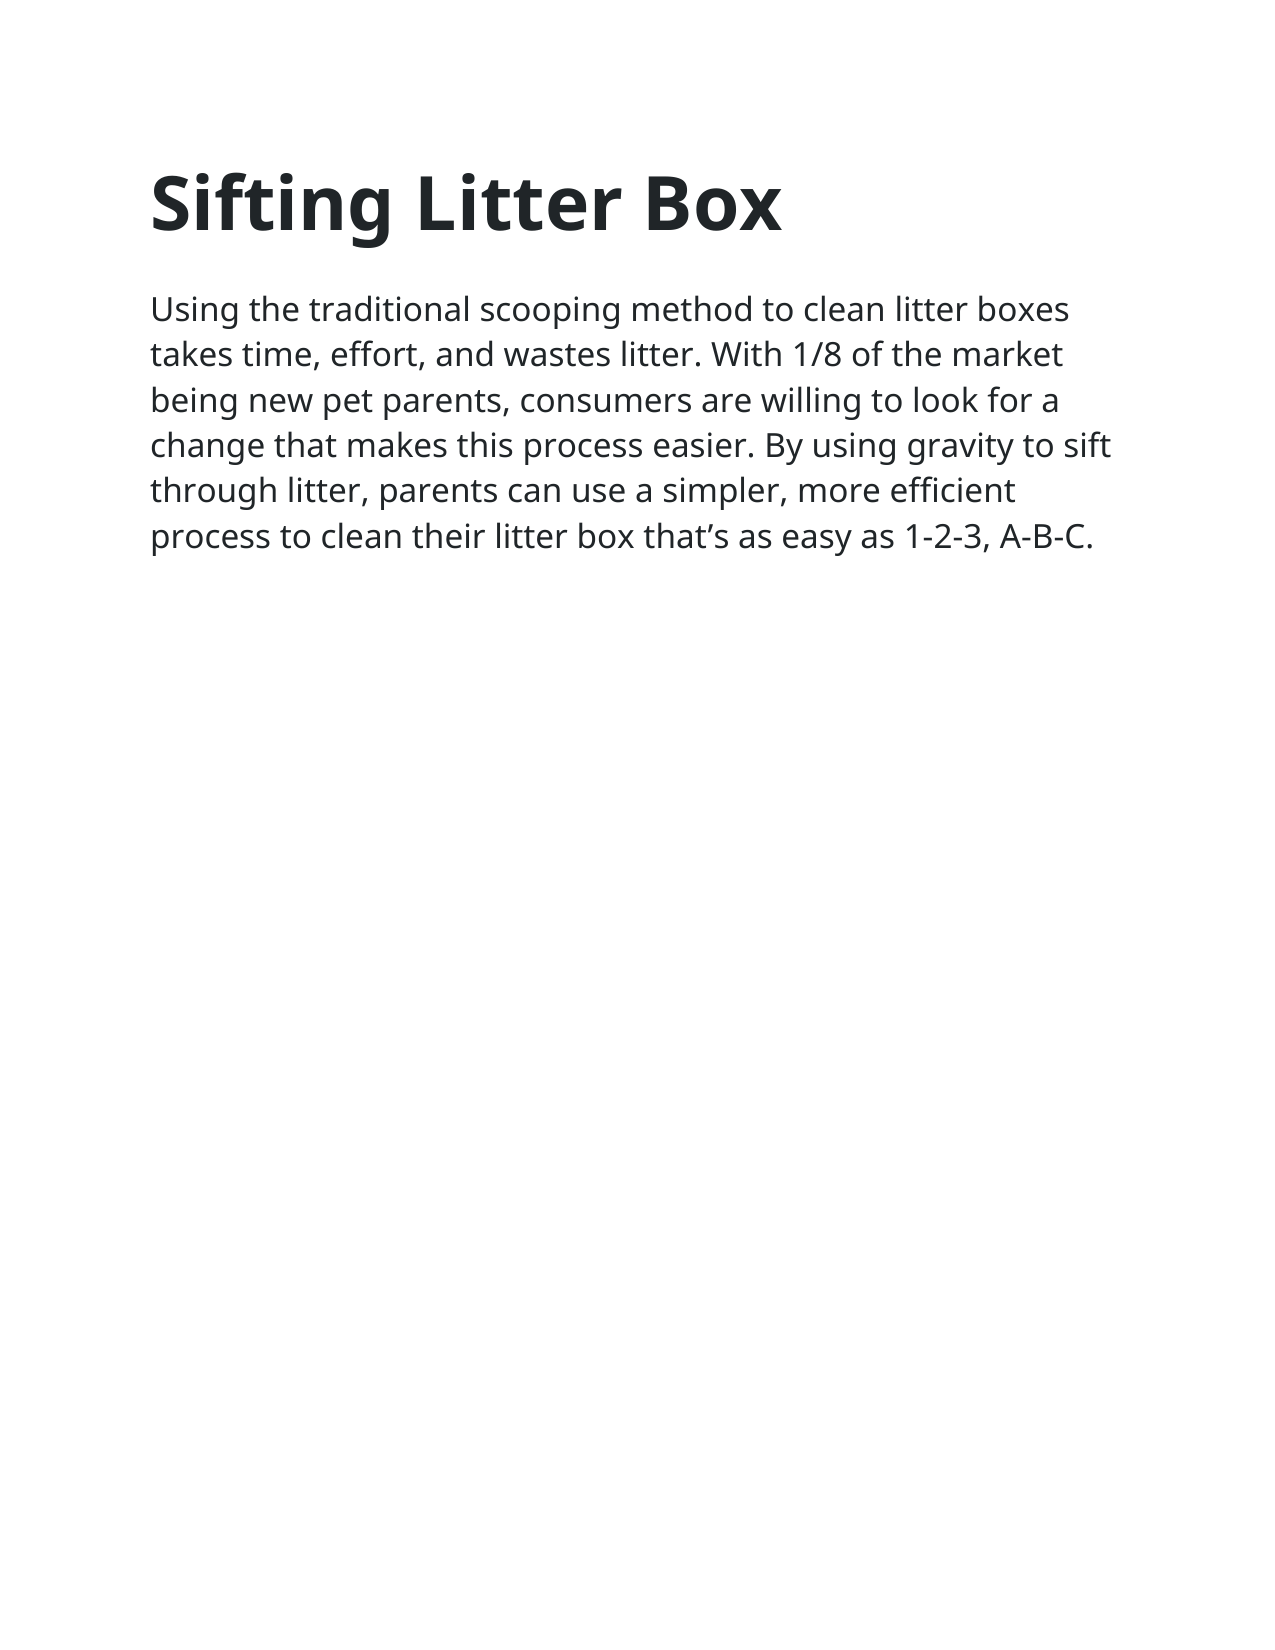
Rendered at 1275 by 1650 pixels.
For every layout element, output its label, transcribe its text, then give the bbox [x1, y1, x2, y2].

text Sifting Litter Box [150, 150, 1125, 252]
text Using the traditional scooping method to clean litter boxes takes time, effort, and wastes litter. With 1/8 of the market being new pet parents, consumers are willing to look for a change that makes this process easier. By using gravity to sift through litter, parents can use a simpler, more efficient process to clean their litter box that’s as easy as 1-2-3, A-B-C. [150, 286, 1125, 558]
